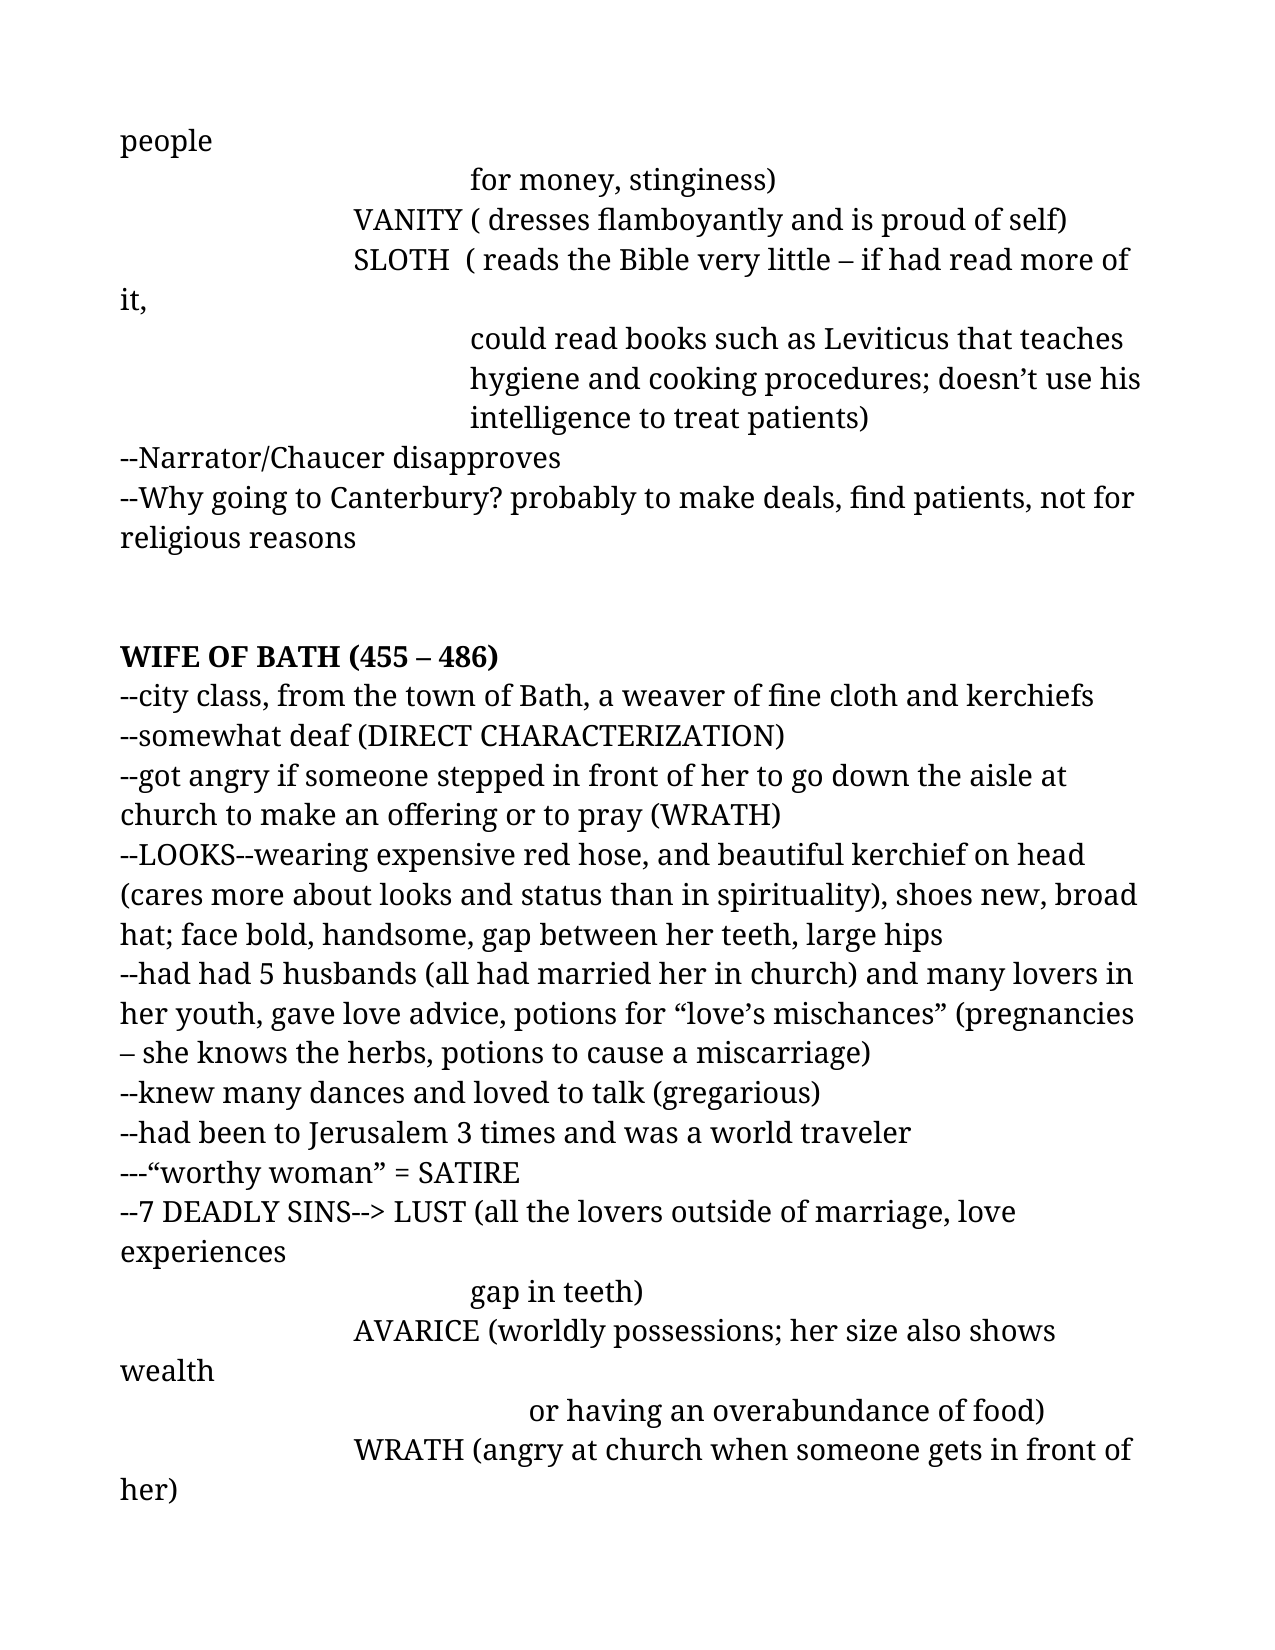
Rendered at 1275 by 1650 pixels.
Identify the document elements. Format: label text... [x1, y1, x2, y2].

text --7 DEADLY SINS--> LUST (all the lovers outside of marriage, love experiences [120, 1192, 1155, 1271]
text --city class, from the town of Bath, a weaver of fine cloth and kerchiefs [120, 676, 1155, 715]
text (cares more about looks and status than in spirituality), shoes new, broad hat; face bold, handsome, gap between her teeth, large hips [120, 874, 1155, 953]
text --got angry if someone stepped in front of her to go down the aisle at church to make an offering or to pray (WRATH) [120, 755, 1155, 834]
text --knew many dances and loved to talk (gregarious) [120, 1072, 1155, 1112]
text or having an overabundance of food) [120, 1390, 1155, 1430]
text --Narrator/Chaucer disapproves [120, 437, 1155, 477]
text gap in teeth) [120, 1271, 1155, 1311]
text --had been to Jerusalem 3 times and was a world traveler [120, 1112, 1155, 1152]
text WIFE OF BATH (455 – 486) [120, 636, 1155, 676]
text hygiene and cooking procedures; doesn’t use his [120, 358, 1155, 398]
text ---“worthy woman” = SATIRE [120, 1152, 1155, 1192]
text --LOOKS--wearing expensive red hose, and beautiful kerchief on head [120, 834, 1155, 874]
text SLOTH ( reads the Bible very little – if had read more of it, [120, 239, 1155, 318]
text --had had 5 husbands (all had married her in church) and many lovers in her youth, gave love advice, potions for “love’s mischances” (pregnancies – she knows the herbs, potions to cause a miscarriage) [120, 953, 1155, 1072]
text for money, stinginess) [120, 160, 1155, 199]
text --somewhat deaf (DIRECT CHARACTERIZATION) [120, 715, 1155, 755]
text intelligence to treat patients) [120, 398, 1155, 437]
text --Why going to Canterbury? probably to make deals, find patients, not for religious reasons [120, 477, 1155, 557]
text could read books such as Leviticus that teaches [120, 318, 1155, 358]
text WRATH (angry at church when someone gets in front of her) [120, 1430, 1155, 1509]
text VANITY ( dresses flamboyantly and is proud of self) [120, 199, 1155, 239]
text AVARICE (worldly possessions; her size also shows wealth [120, 1311, 1155, 1390]
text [120, 120, 1155, 160]
